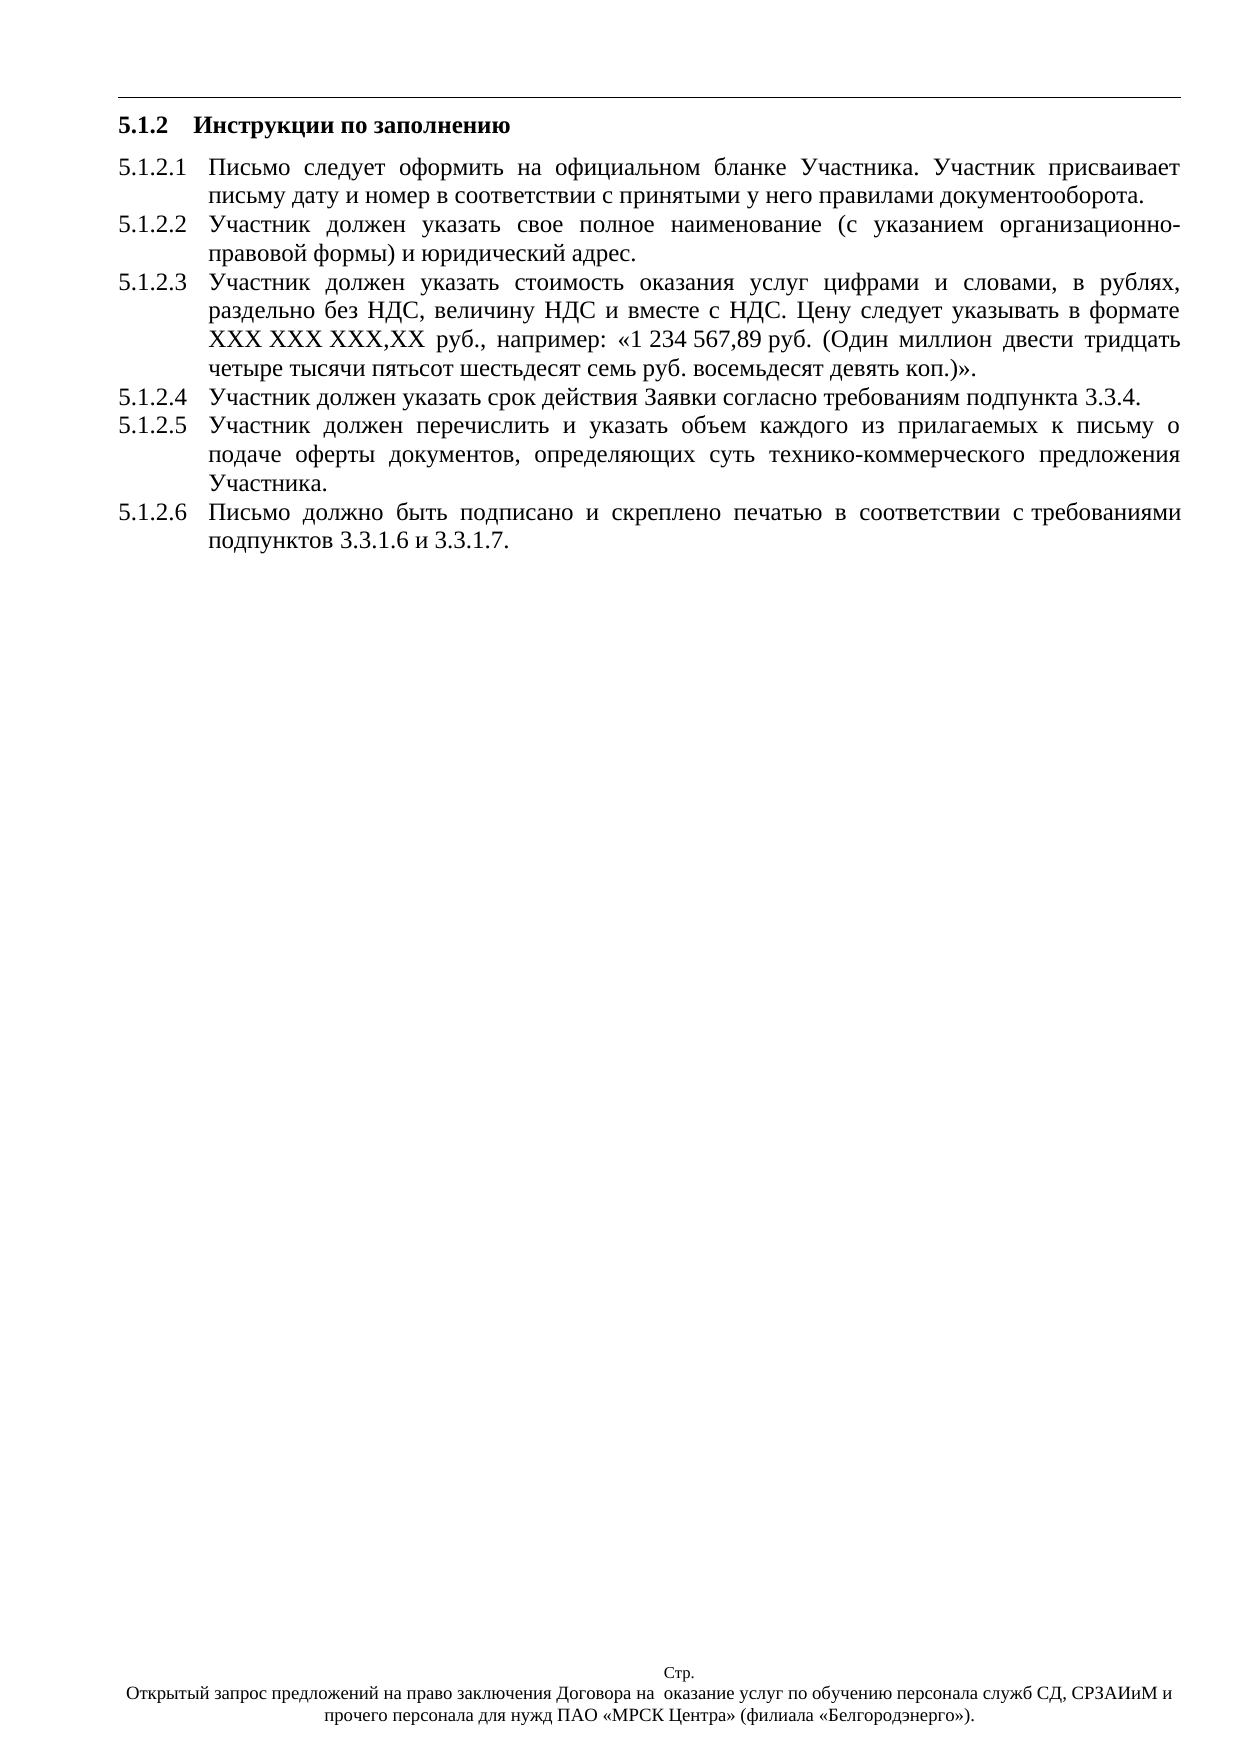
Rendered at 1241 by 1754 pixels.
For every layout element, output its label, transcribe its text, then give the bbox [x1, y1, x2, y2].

list Участник должен указать стоимость оказания услуг цифрами и словами, в рублях, раздельно без НДС, величину НДС и вместе с НДС. Цену следует указывать в формате ХХХ ХХХ ХХХ,ХХ руб., например: «1 234 567,89 руб. (Один миллион двести тридцать четыре тысячи пятьсот шестьдесят семь руб. восемьдесят девять коп.)». [118, 267, 1181, 382]
list Участник должен перечислить и указать объем каждого из прилагаемых к письму о подаче оферты документов, определяющих суть технико-коммерческого предложения Участника. [118, 411, 1181, 497]
list Письмо должно быть подписано и скреплено печатью в соответствии с требованиями подпунктов 3.3.1.6 и 3.3.1.7. [118, 497, 1181, 554]
list Письмо следует оформить на официальном бланке Участника. Участник присваивает письму дату и номер в соответствии с принятыми у него правилами документооборота. [118, 152, 1181, 209]
list Участник должен указать срок действия Заявки согласно требованиям подпункта 3.3.4. [118, 382, 1181, 411]
list Участник должен указать свое полное наименование (с указанием организационно-правовой формы) и юридический адрес. [118, 209, 1181, 267]
subtitle Инструкции по заполнению [118, 111, 1181, 139]
